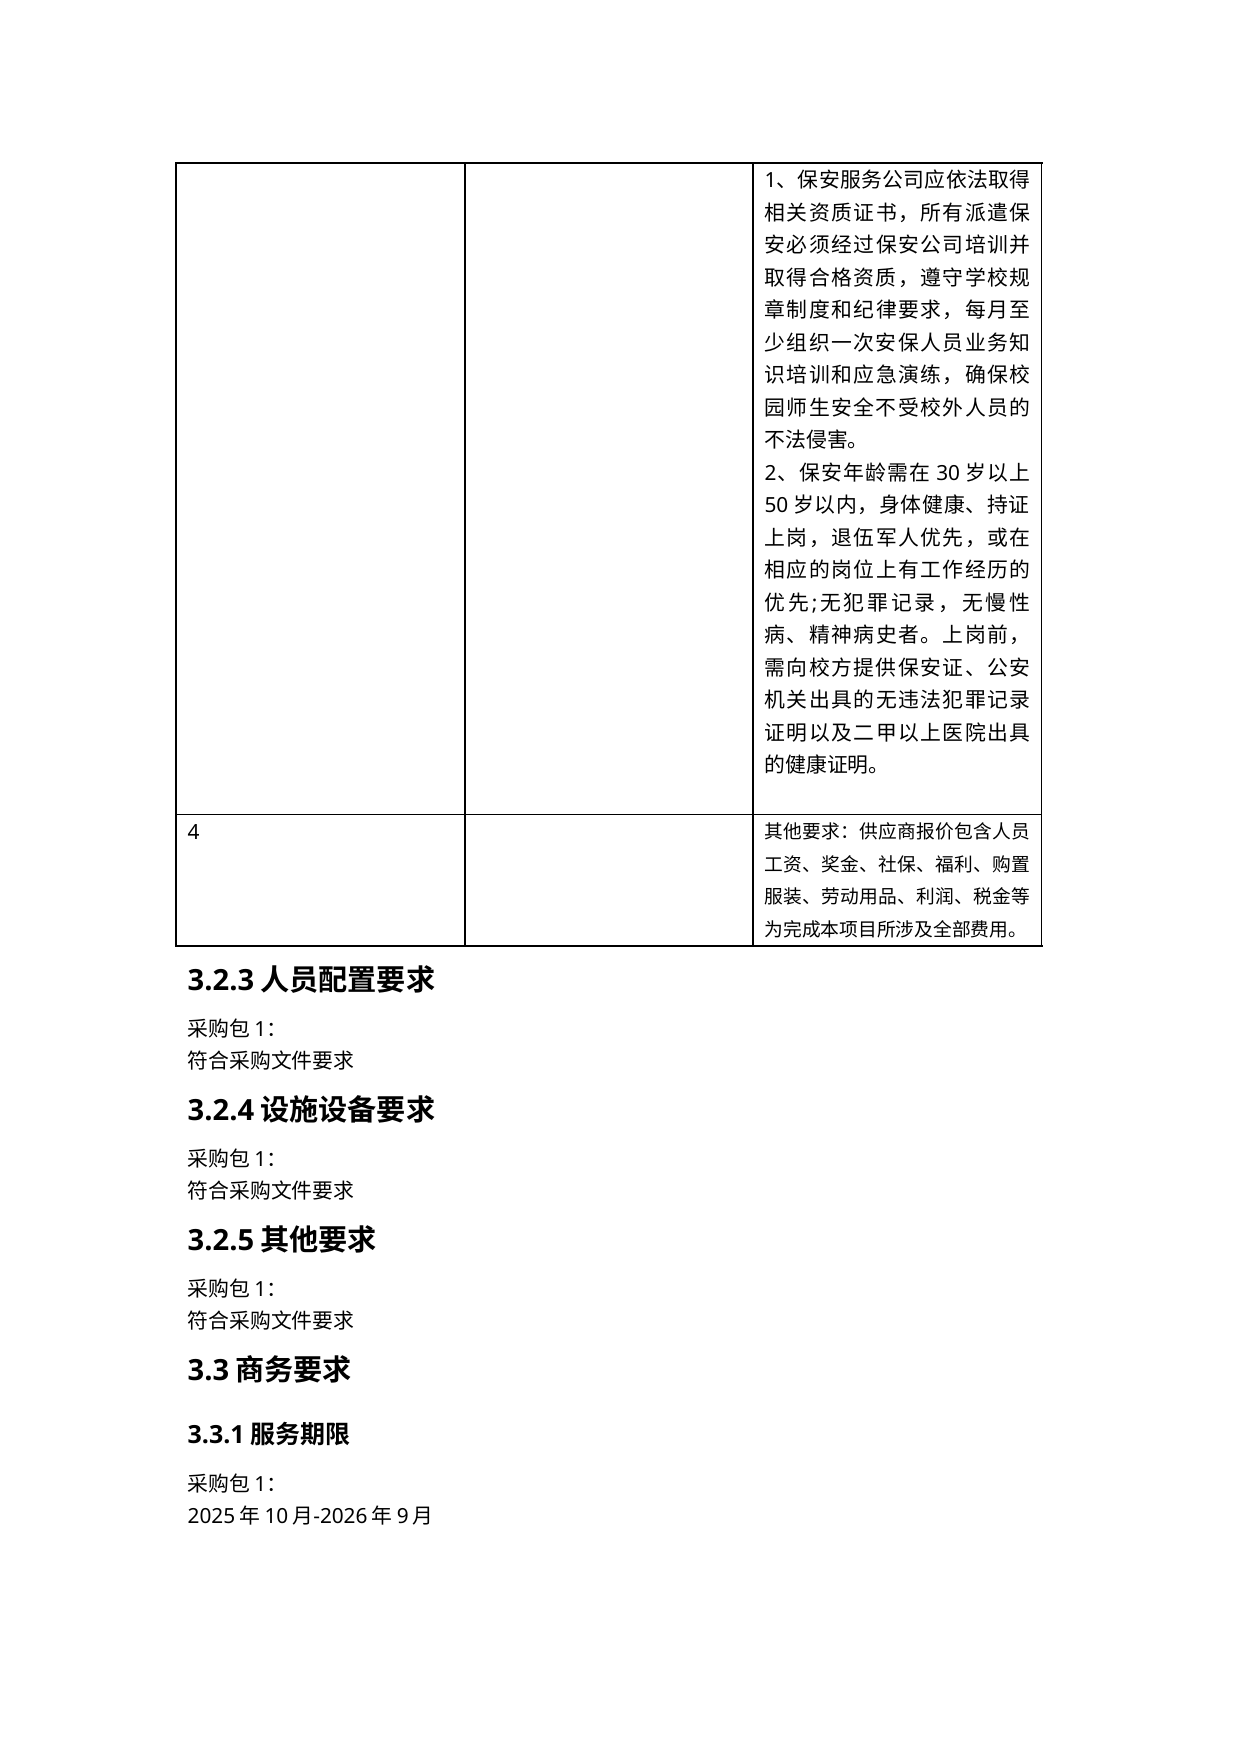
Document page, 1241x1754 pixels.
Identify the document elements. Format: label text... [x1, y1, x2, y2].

text 采购包1： [187, 1467, 1053, 1499]
text 采购包1： [187, 1272, 1053, 1304]
text 符合采购文件要求 [187, 1174, 1053, 1207]
table_cell 其他要求：供应商报价包含人员工资、奖金、社保、福利、购置服装、劳动用品、利润、税金等为完成本项目所涉及全部费用。 [754, 815, 1041, 945]
table_cell [466, 164, 752, 813]
table_cell [466, 815, 752, 945]
table_cell 3 [177, 164, 464, 813]
text 采购包1： [187, 1142, 1053, 1174]
text 3.2.5其他要求 [187, 1207, 1053, 1272]
text 3.3.1服务期限 [187, 1402, 1053, 1467]
text 采购包1： [187, 1012, 1053, 1044]
text 3.3商务要求 [187, 1337, 1053, 1402]
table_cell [754, 164, 1041, 813]
text 3.2.3人员配置要求 [187, 947, 1053, 1012]
text 符合采购文件要求 [187, 1304, 1053, 1337]
text 2025年10月-2026年9月 [187, 1499, 1053, 1532]
text 符合采购文件要求 [187, 1044, 1053, 1077]
table_cell 4 [177, 815, 464, 945]
text 3.2.4设施设备要求 [187, 1077, 1053, 1142]
